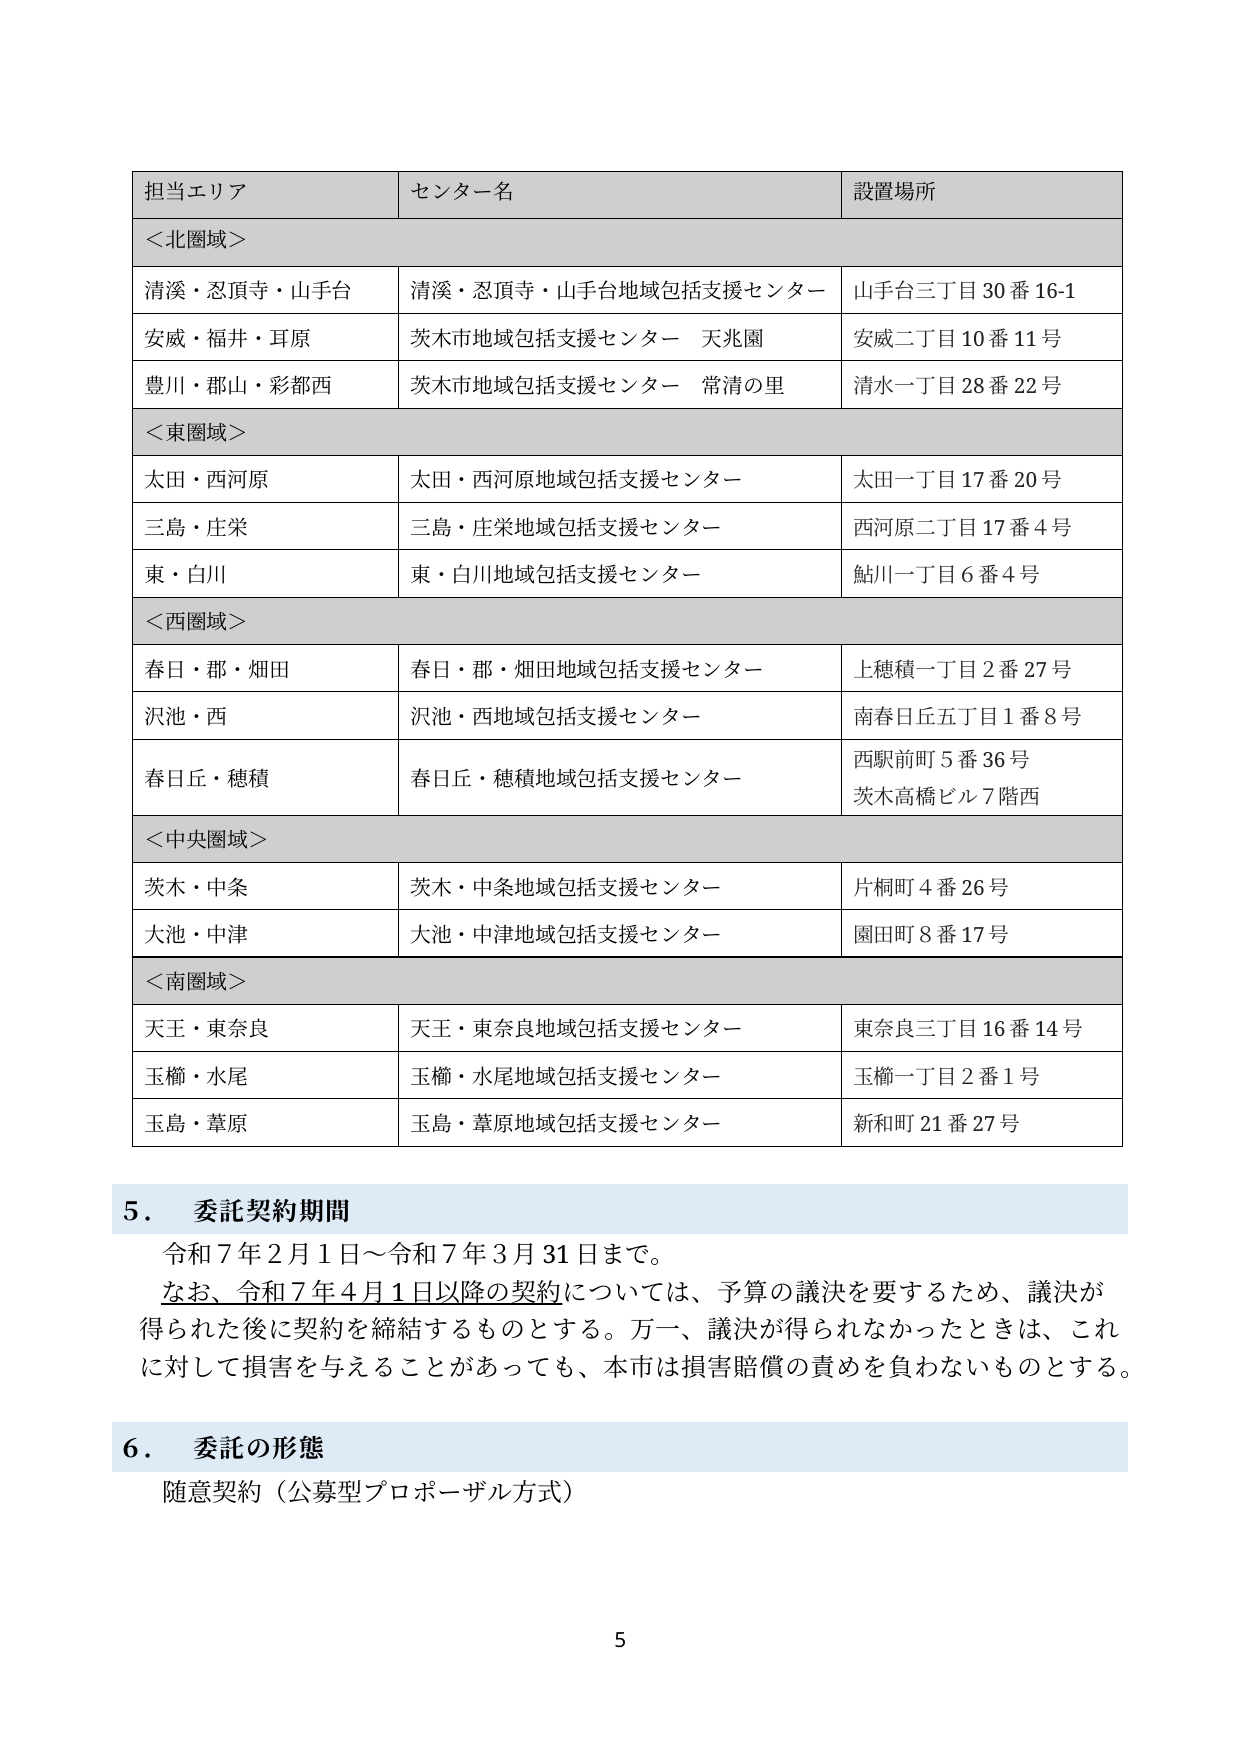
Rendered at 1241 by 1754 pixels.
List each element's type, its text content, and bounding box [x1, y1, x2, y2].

text なお、令和７年４月1日以降の契約については、予算の議決を要するため、議決が得られた後に契約を締結するものとする。万一、議決が得られなかったときは、これに対して損害を与えることがあっても、本市は損害賠償の責めを負わないものとする。 [139, 1272, 1122, 1384]
table_cell 西河原二丁目17番４号 [842, 503, 1122, 549]
table_cell 玉島・葦原地域包括支援センター [399, 1099, 841, 1146]
table_cell 大池・中津 [133, 910, 398, 956]
text 随意契約（公募型プロポーザル方式） [118, 1472, 1122, 1509]
table_cell 東・白川地域包括支援センター [399, 550, 841, 597]
table_cell 春日丘・穂積 [133, 740, 398, 814]
table_cell 山手台三丁目30番16-1 [842, 267, 1122, 313]
table_cell ＜中央圏域＞ [133, 816, 1122, 862]
table_cell 清水一丁目28番22号 [842, 361, 1122, 407]
table_cell 上穂積一丁目２番27号 [842, 645, 1122, 691]
table_header センター名 [399, 172, 841, 218]
table_cell 三島・庄栄地域包括支援センター [399, 503, 841, 549]
table_cell 三島・庄栄 [133, 503, 398, 549]
table_cell 玉島・葦原 [133, 1099, 398, 1146]
table_cell 鮎川一丁目６番４号 [842, 550, 1122, 597]
table_cell 清溪・忍頂寺・山手台 [133, 267, 398, 313]
table_cell 大池・中津地域包括支援センター [399, 910, 841, 956]
table_cell 園田町８番17号 [842, 910, 1122, 956]
table_cell 太田・西河原地域包括支援センター [399, 456, 841, 502]
table_cell 玉櫛・水尾 [133, 1052, 398, 1098]
table_cell 天王・東奈良 [133, 1005, 398, 1051]
text 令和７年２月１日～令和７年３月31日まで。 [118, 1234, 1122, 1272]
table_cell 安威二丁目10番11号 [842, 314, 1122, 360]
table_cell 新和町21番27号 [842, 1099, 1122, 1146]
table_cell 東・白川 [133, 550, 398, 597]
table_cell ＜南圏域＞ [133, 958, 1122, 1004]
subtitle 委託契約期間 [118, 1190, 1122, 1228]
table_cell 豊川・郡山・彩都西 [133, 361, 398, 407]
table_cell 沢池・西地域包括支援センター [399, 692, 841, 738]
table_cell 沢池・西 [133, 692, 398, 738]
table_cell 東奈良三丁目16番14号 [842, 1005, 1122, 1051]
table_cell 天王・東奈良地域包括支援センター [399, 1005, 841, 1051]
table_cell ＜東圏域＞ [133, 409, 1122, 455]
table_cell 春日丘・穂積地域包括支援センター [399, 740, 841, 814]
table_cell 茨木市地域包括支援センター 天兆園 [399, 314, 841, 360]
table_cell 太田一丁目17番20号 [842, 456, 1122, 502]
subtitle 委託の形態 [118, 1428, 1122, 1465]
table_header 設置場所 [842, 172, 1122, 218]
table_cell 茨木・中条 [133, 863, 398, 909]
table_cell 茨木・中条地域包括支援センター [399, 863, 841, 909]
table_cell 茨木市地域包括支援センター 常清の里 [399, 361, 841, 407]
table_cell 玉櫛一丁目２番１号 [842, 1052, 1122, 1098]
table_cell ＜西圏域＞ [133, 598, 1122, 644]
table_header 担当エリア [133, 172, 398, 218]
table_cell 南春日丘五丁目１番８号 [842, 692, 1122, 738]
table_cell 太田・西河原 [133, 456, 398, 502]
table_cell 片桐町４番26号 [842, 863, 1122, 909]
table_cell 玉櫛・水尾地域包括支援センター [399, 1052, 841, 1098]
table_cell ＜北圏域＞ [133, 219, 1122, 266]
table_cell 春日・郡・畑田 [133, 645, 398, 691]
table_cell 春日・郡・畑田地域包括支援センター [399, 645, 841, 691]
table_cell 安威・福井・耳原 [133, 314, 398, 360]
table_cell 清溪・忍頂寺・山手台地域包括支援センター [399, 267, 841, 313]
table_cell 西駅前町５番36号 茨木高橋ビル７階西 [842, 740, 1122, 814]
